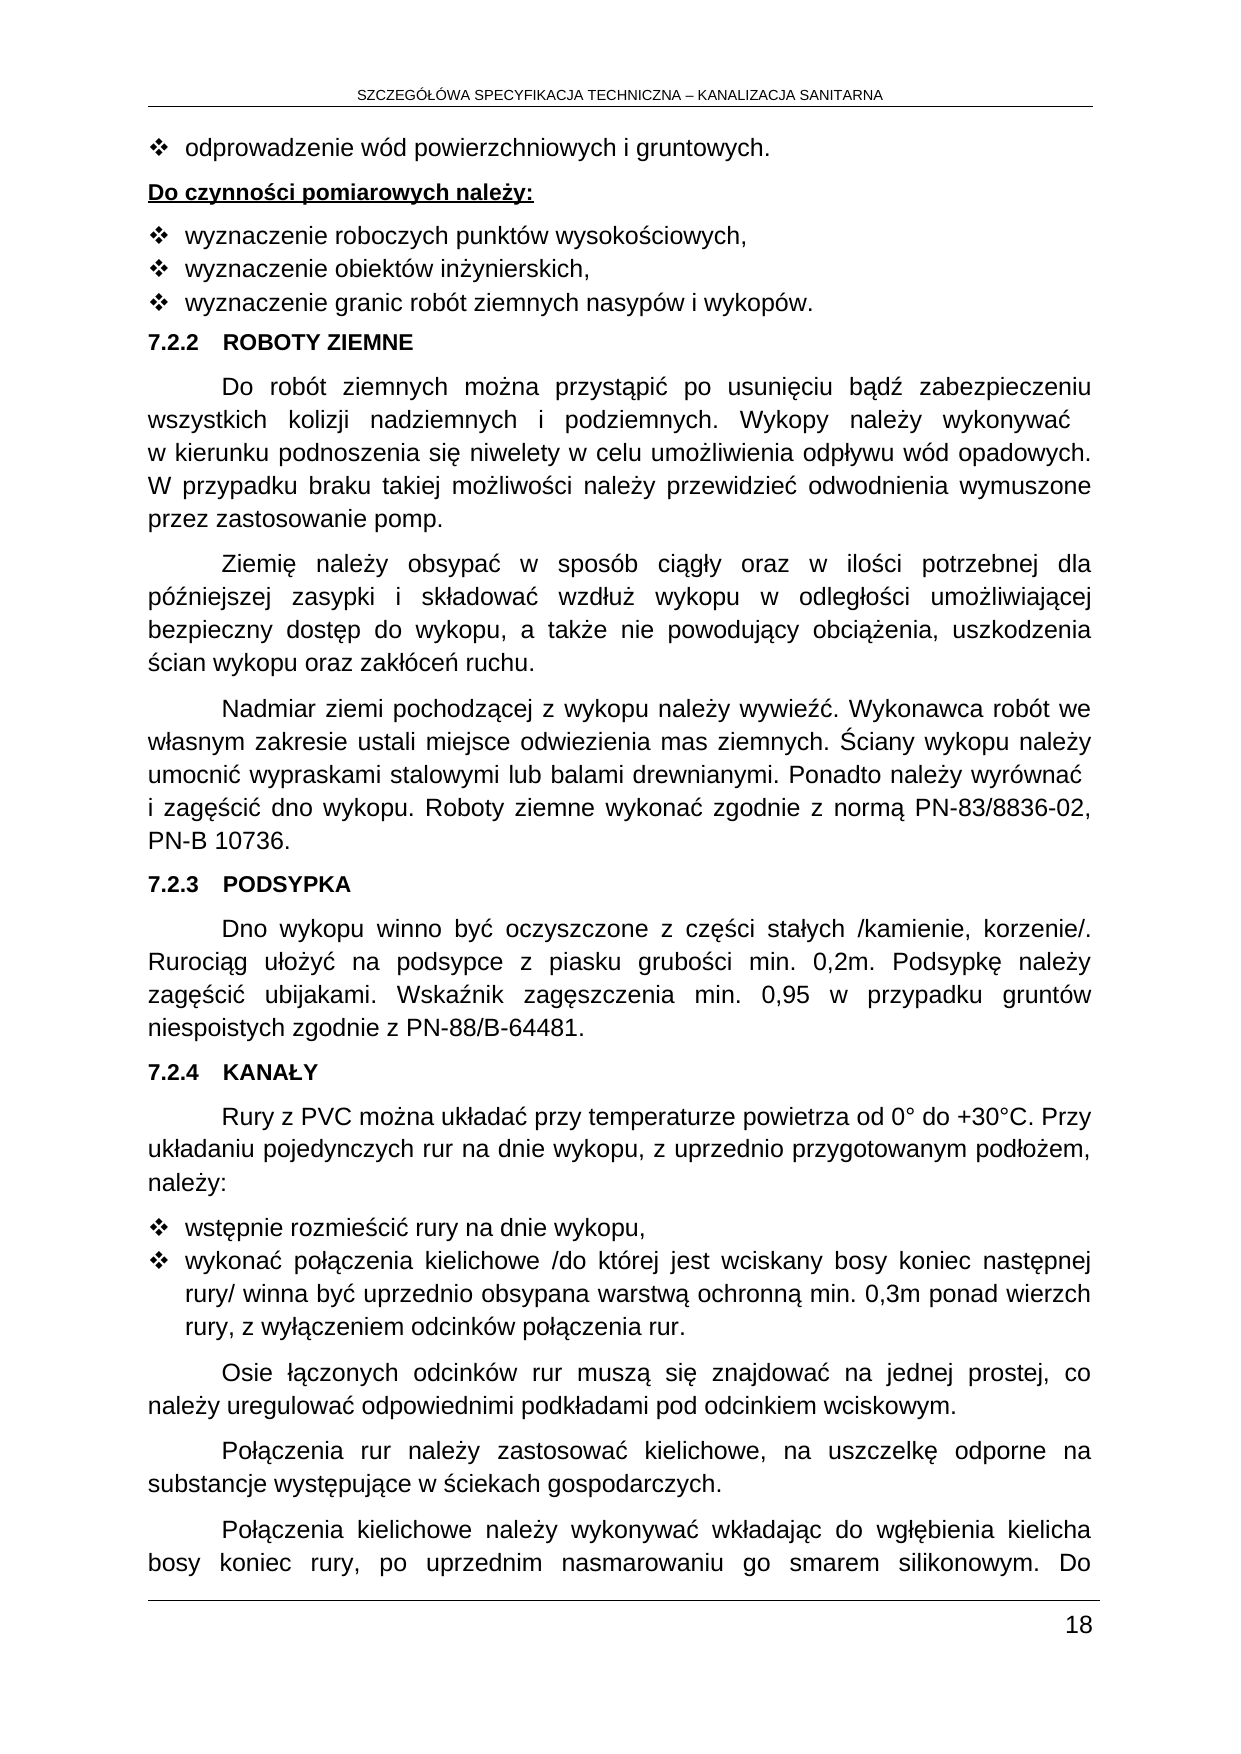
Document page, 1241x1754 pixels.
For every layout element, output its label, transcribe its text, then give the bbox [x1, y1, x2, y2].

text Do robót ziemnych można przystąpić po usunięciu bądź zabezpieczeniu wszystkich kolizji nadziemnych i podziemnych. Wykopy należy wykonywać w kierunku podnoszenia się niwelety w celu umożliwienia odpływu wód opadowych. W przypadku braku takiej możliwości należy przewidzieć odwodnienia wymuszone przez zastosowanie pomp. [148, 372, 1093, 532]
text Nadmiar ziemi pochodzącej z wykopu należy wywieźć. Wykonawca robót we własnym zakresie ustali miejsce odwiezienia mas ziemnych. Ściany wykopu należy umocnić wypraskami stalowymi lub balami drewnianymi. Ponadto należy wyrównać i zagęścić dno wykopu. Roboty ziemne wykonać zgodnie z normą PN-83/8836-02, PN-B 10736. [148, 694, 1093, 855]
list wyznaczenie granic robót ziemnych nasypów i wykopów. [148, 287, 1093, 316]
text Połączenia rur należy zastosować kielichowe, na uszczelkę odporne na substancje występujące w ściekach gospodarczych. [148, 1436, 1093, 1498]
subtitle PODSYPKA [148, 871, 1093, 898]
list wyznaczenie roboczych punktów wysokościowych, [148, 221, 1093, 250]
text Do czynności pomiarowych należy: [148, 178, 1093, 205]
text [148, 1515, 1093, 1577]
text Osie łączonych odcinków rur muszą się znajdować na jednej prostej, co należy uregulować odpowiednimi podkładami pod odcinkiem wciskowym. [148, 1358, 1093, 1419]
list odprowadzenie wód powierzchniowych i gruntowych. [148, 133, 1093, 162]
text Ziemię należy obsypać w sposób ciągły oraz w ilości potrzebnej dla późniejszej zasypki i składować wzdłuż wykopu w odległości umożliwiającej bezpieczny dostęp do wykopu, a także nie powodujący obciążenia, uszkodzenia ścian wykopu oraz zakłóceń ruchu. [148, 549, 1093, 677]
list wykonać połączenia kielichowe /do której jest wciskany bosy koniec następnej rury/ winna być uprzednio obsypana warstwą ochronną min. 0,3m ponad wierzch rury, z wyłączeniem odcinków połączenia rur. [148, 1246, 1093, 1341]
subtitle KANAŁY [148, 1059, 1093, 1085]
text Dno wykopu winno być oczyszczone z części stałych /kamienie, korzenie/. Rurociąg ułożyć na podsypce z piasku grubości min. 0,2m. Podsypkę należy zagęścić ubijakami. Wskaźnik zagęszczenia min. 0,95 w przypadku gruntów niespoistych zgodnie z PN-88/B-64481. [148, 914, 1093, 1042]
list wyznaczenie obiektów inżynierskich, [148, 254, 1093, 283]
text Rury z PVC można układać przy temperaturze powietrza od 0° do +30°C. Przy układaniu pojedynczych rur na dnie wykopu, z uprzednio przygotowanym podłożem, należy: [148, 1101, 1093, 1196]
list wstępnie rozmieścić rury na dnie wykopu, [148, 1213, 1093, 1242]
subtitle ROBOTY ZIEMNE [148, 329, 1093, 355]
